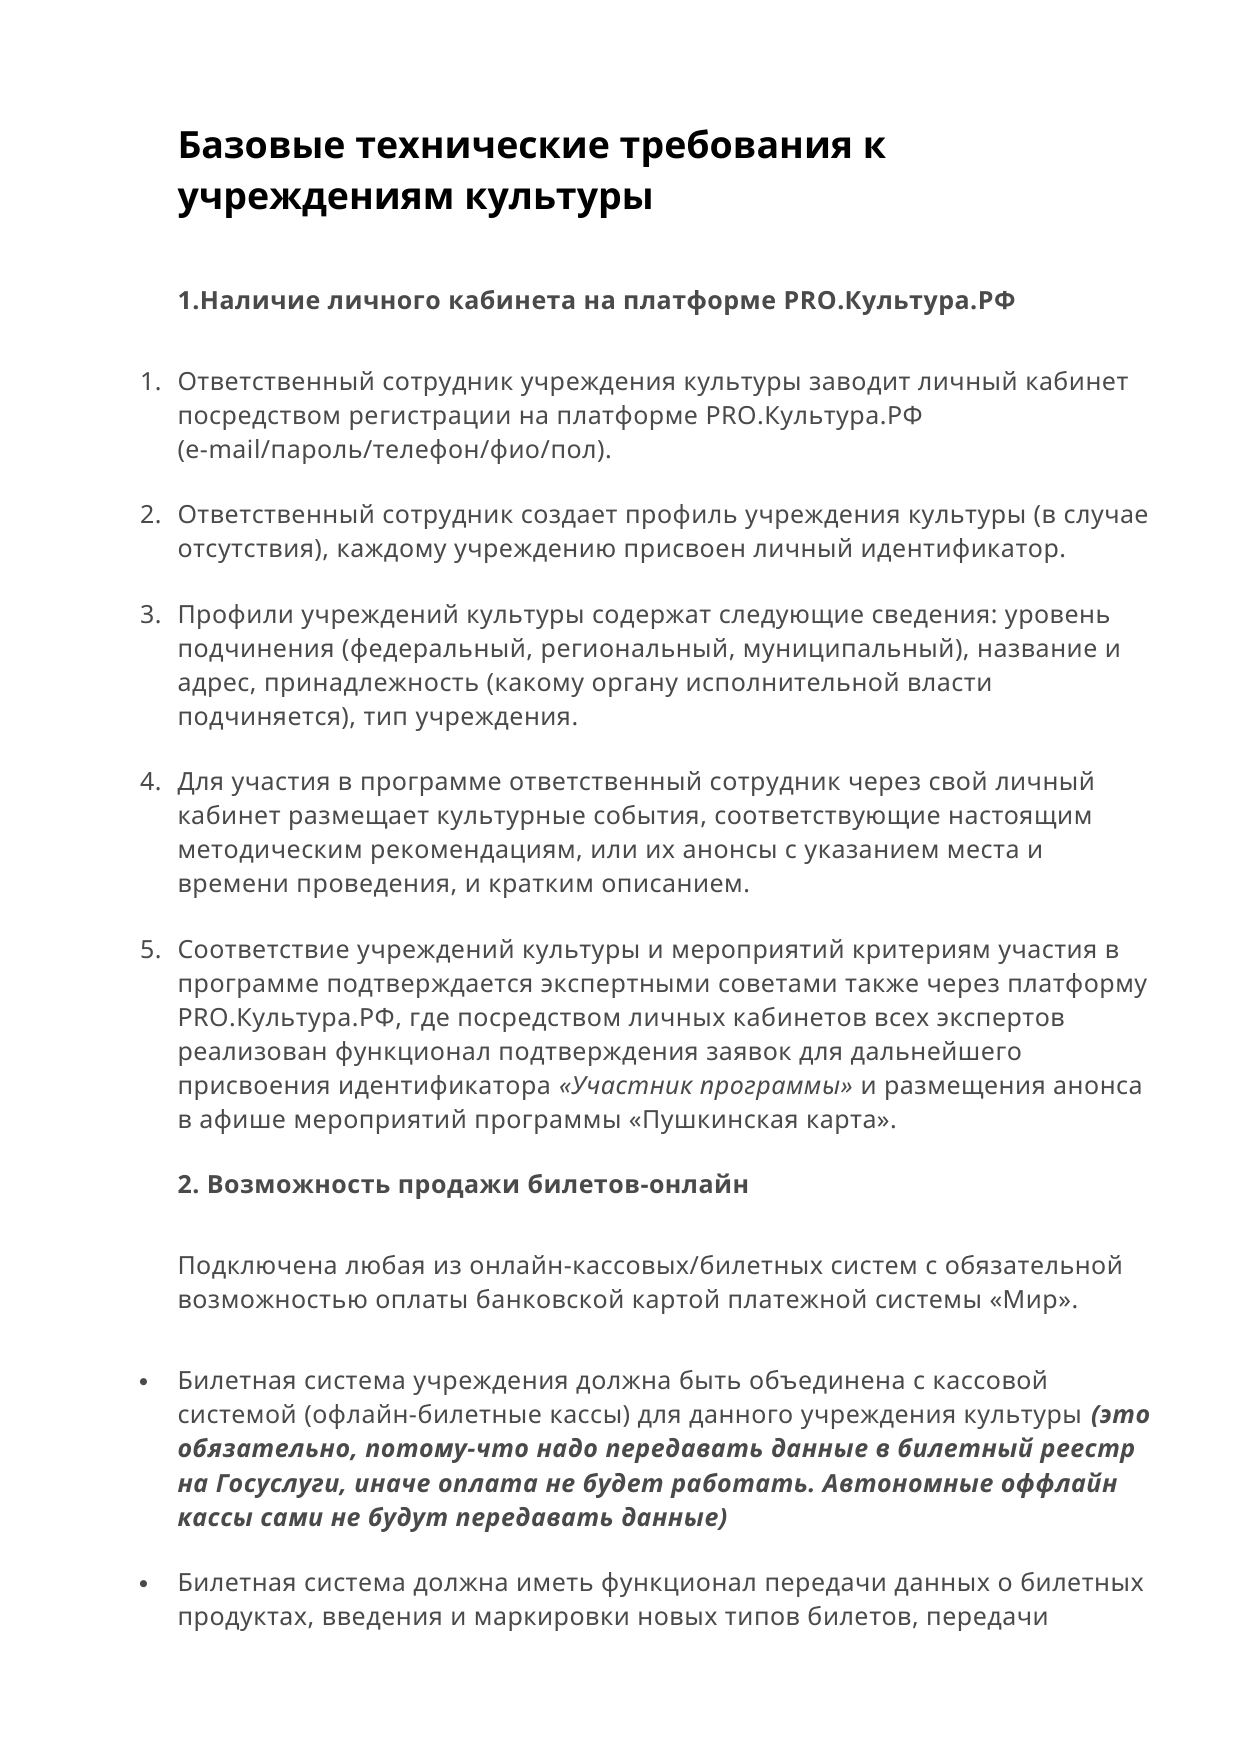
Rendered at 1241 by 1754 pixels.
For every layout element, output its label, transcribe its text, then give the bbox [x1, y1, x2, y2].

text 1.Наличие личного кабинета на платформе PRO.Культура.РФ [177, 283, 1152, 317]
list Соответствие учреждений культуры и мероприятий критериям участия в программе подтверждается экспертными советами также через платформу PRO.Культура.РФ, где посредством личных кабинетов всех экспертов реализован функционал подтверждения заявок для дальнейшего присвоения идентификатора «Участник программы» и размещения анонса в афише мероприятий программы «Пушкинская карта». [140, 931, 1152, 1136]
text Подключена любая из онлайн-кассовых/билетных систем с обязательной возможностью оплаты банковской картой платежной системы «Мир». [177, 1248, 1152, 1316]
list Билетная система учреждения должна быть объединена с кассовой системой (офлайн-билетные кассы) для данного учреждения культуры (это обязательно, потому-что надо передавать данные в билетный реестр на Госуслуги, иначе оплата не будет работать. Автономные оффлайн кассы сами не будут передавать данные) [140, 1363, 1152, 1533]
text Базовые технические требования к учреждениям культуры [177, 118, 1152, 220]
list Ответственный сотрудник создает профиль учреждения культуры (в случае отсутствия), каждому учреждению присвоен личный идентификатор. [140, 497, 1152, 565]
list Профили учреждений культуры содержат следующие сведения: уровень подчинения (федеральный, региональный, муниципальный), название и адрес, принадлежность (какому органу исполнительной власти подчиняется), тип учреждения. [140, 596, 1152, 733]
text 2. Возможность продажи билетов-онлайн [177, 1167, 1152, 1201]
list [140, 1564, 1152, 1633]
list Ответственный сотрудник учреждения культуры заводит личный кабинет посредством регистрации на платформе PRO.Культура.РФ (e-mail/пароль/телефон/фио/пол). [140, 364, 1152, 466]
list Для участия в программе ответственный сотрудник через свой личный кабинет размещает культурные события, соответствующие настоящим методическим рекомендациям, или их анонсы с указанием места и времени проведения, и кратким описанием. [140, 764, 1152, 900]
